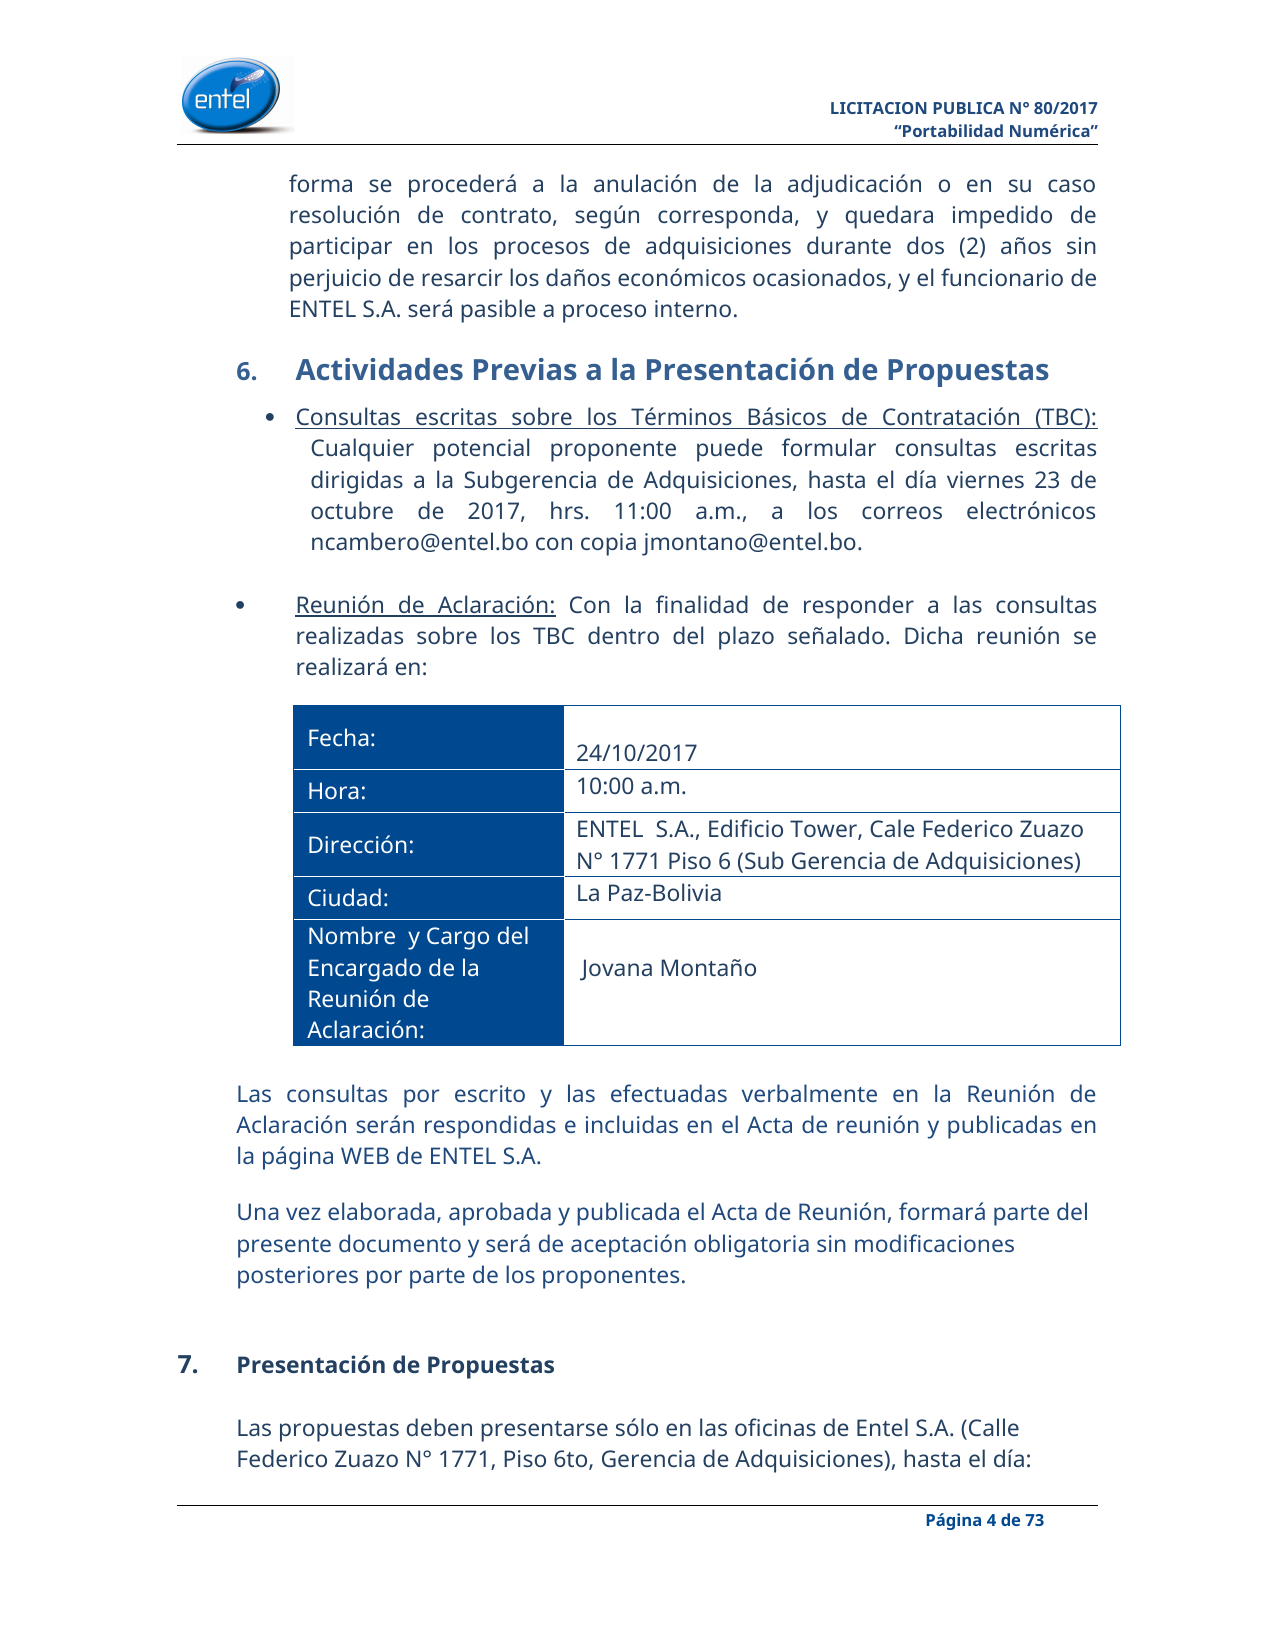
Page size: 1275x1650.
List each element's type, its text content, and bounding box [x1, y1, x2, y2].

list Las consultas por escrito y las efectuadas verbalmente en la Reunión de Aclaración serán respondidas e incluidas en el Acta de reunión y publicadas en la página WEB de ENTEL S.A. [236, 1078, 1098, 1171]
table_cell Nombre y Cargo del Encargado de la Reunión de Aclaración: [294, 920, 564, 1045]
list Presentación de Propuestas [177, 1346, 1098, 1380]
list Consultas escritas sobre los Términos Básicos de Contratación (TBC): Cualquier potencial proponente puede formular consultas escritas dirigidas a la Subgerencia de Adquisiciones, hasta el día viernes 23 de octubre de 2017, hrs. 11:00 a.m., a los correos electrónicos ncambero@entel.bo con copia jmontano@entel.bo. [266, 401, 1098, 557]
list Las propuestas deben presentarse sólo en las oficinas de Entel S.A. (Calle Federico Zuazo N° 1771, Piso 6to, Gerencia de Adquisiciones), hasta el día: [236, 1412, 1098, 1474]
table_cell La Paz-Bolivia [565, 877, 1120, 919]
table_cell Dirección: [294, 813, 564, 876]
table_cell 10:00 a.m. [565, 770, 1120, 812]
table_cell ENTEL S.A., Edificio Tower, Cale Federico Zuazo N° 1771 Piso 6 (Sub Gerencia de Adquisiciones) [565, 813, 1120, 876]
list Reunión de Aclaración: Con la finalidad de responder a las consultas realizadas sobre los TBC dentro del plazo señalado. Dicha reunión se realizará en: [236, 589, 1098, 682]
table_cell Ciudad: [294, 877, 564, 919]
table_header 24/10/2017 [565, 706, 1120, 769]
text Una vez elaborada, aprobada y publicada el Acta de Reunión, formará parte del presente documento y será de aceptación obligatoria sin modificaciones posteriores por parte de los proponentes. [236, 1196, 1098, 1290]
list Actividades Previas a la Presentación de Propuestas [236, 349, 1098, 389]
picture [181, 56, 295, 134]
table_cell Jovana Montaño [565, 920, 1120, 1045]
table_header Fecha: [294, 706, 564, 769]
table_cell Hora: [294, 770, 564, 812]
